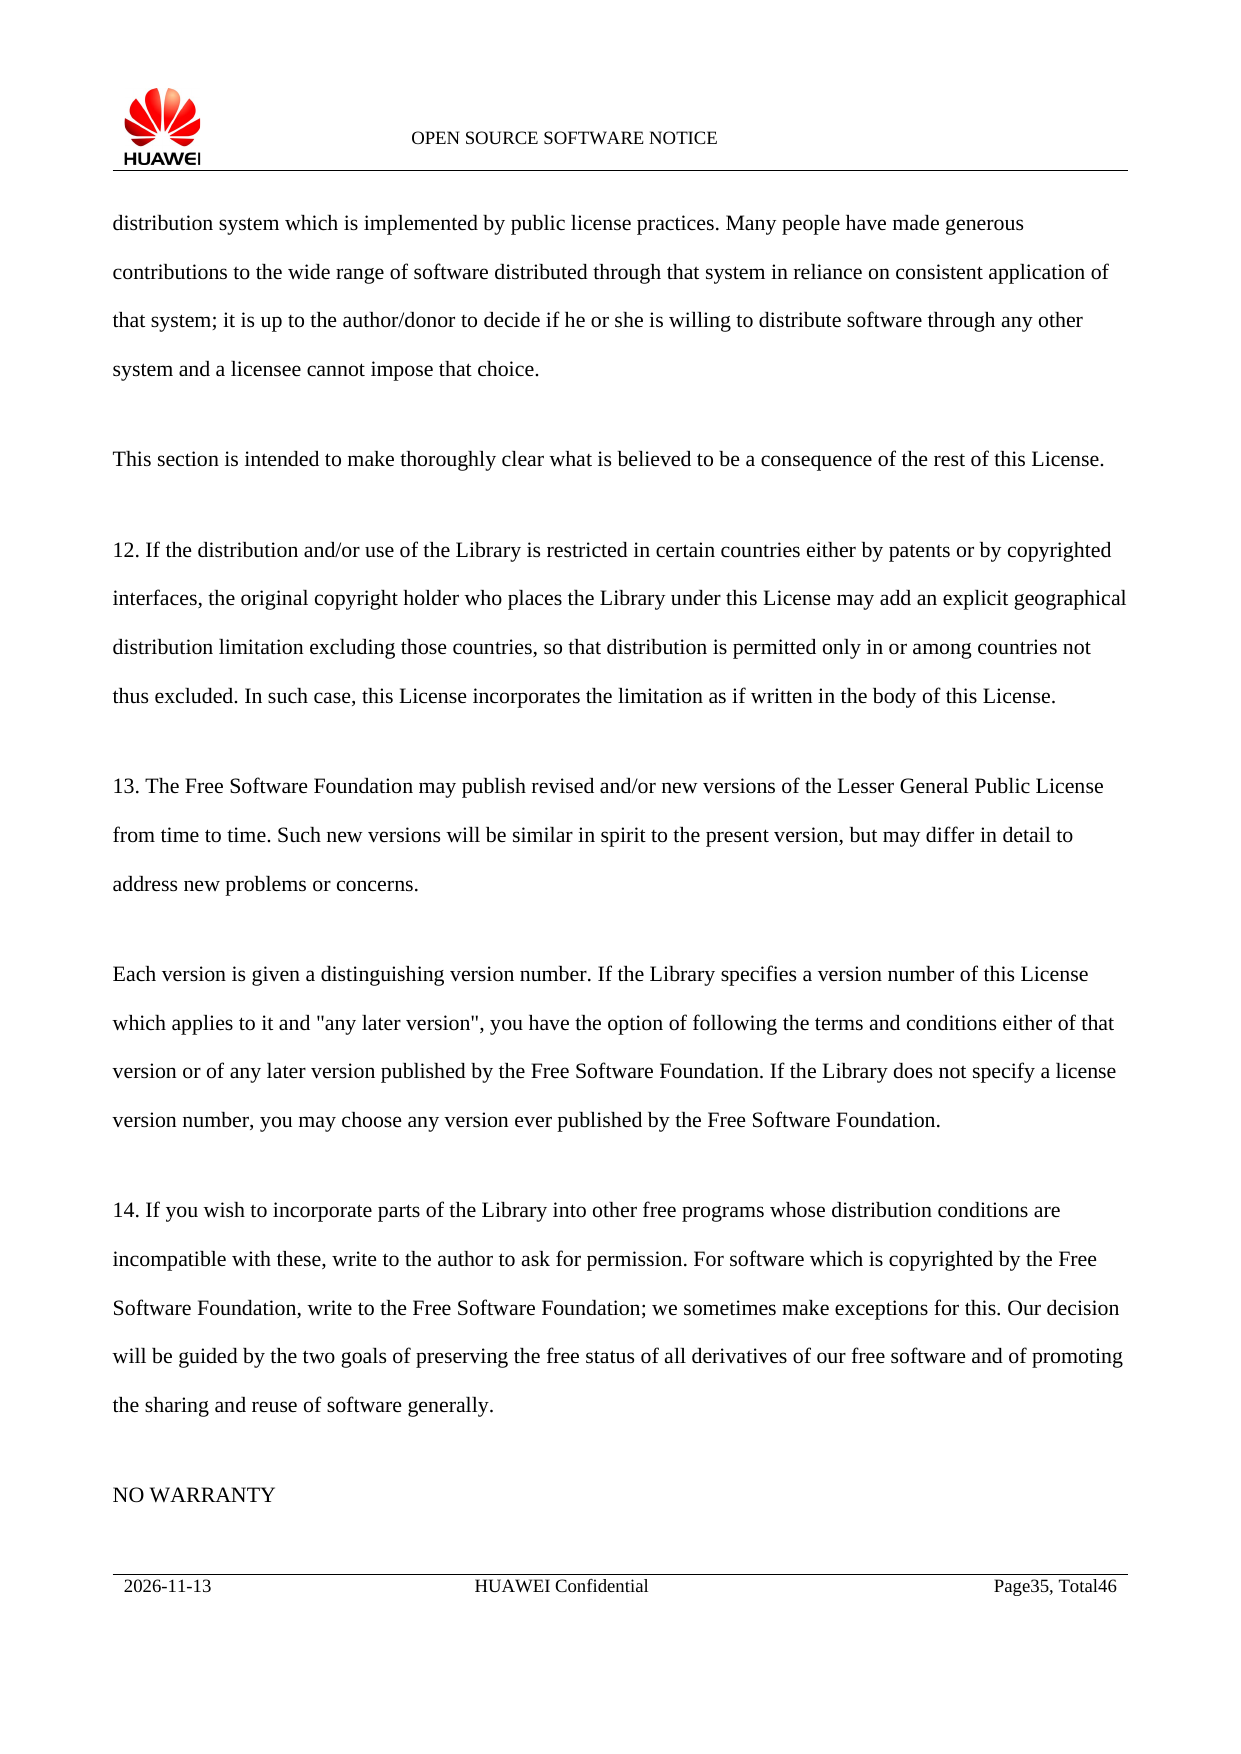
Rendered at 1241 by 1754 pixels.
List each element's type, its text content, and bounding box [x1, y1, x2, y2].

picture [124, 88, 201, 165]
text 14. If you wish to incorporate parts of the Library into other free programs whose distribution conditions are incompatible with these, write to the author to ask for permission. For software which is copyrighted by the Free Software Foundation, write to the Free Software Foundation; we sometimes make exceptions for this. Our decision will be guided by the two goals of preserving the free status of all derivatives of our free software and of promoting the sharing and reuse of software generally. [112, 1194, 1128, 1421]
text This section is intended to make thoroughly clear what is believed to be a consequence of the rest of this License. [112, 443, 1128, 475]
text NO WARRANTY [112, 1479, 1128, 1511]
text 13. The Free Software Foundation may publish revised and/or new versions of the Lesser General Public License from time to time. Such new versions will be similar in spirit to the present version, but may differ in detail to address new problems or concerns. [112, 769, 1128, 899]
text 12. If the distribution and/or use of the Library is restricted in certain countries either by patents or by copyrighted interfaces, the original copyright holder who places the Library under this License may add an explicit geographical distribution limitation excluding those countries, so that distribution is permitted only in or among countries not thus excluded. In such case, this License incorporates the limitation as if written in the body of this License. [112, 533, 1128, 712]
text Each version is given a distinguishing version number. If the Library specifies a version number of this License which applies to it and "any later version", you have the option of following the terms and conditions either of that version or of any later version published by the Free Software Foundation. If the Library does not specify a license version number, you may choose any version ever published by the Free Software Foundation. [112, 957, 1128, 1136]
